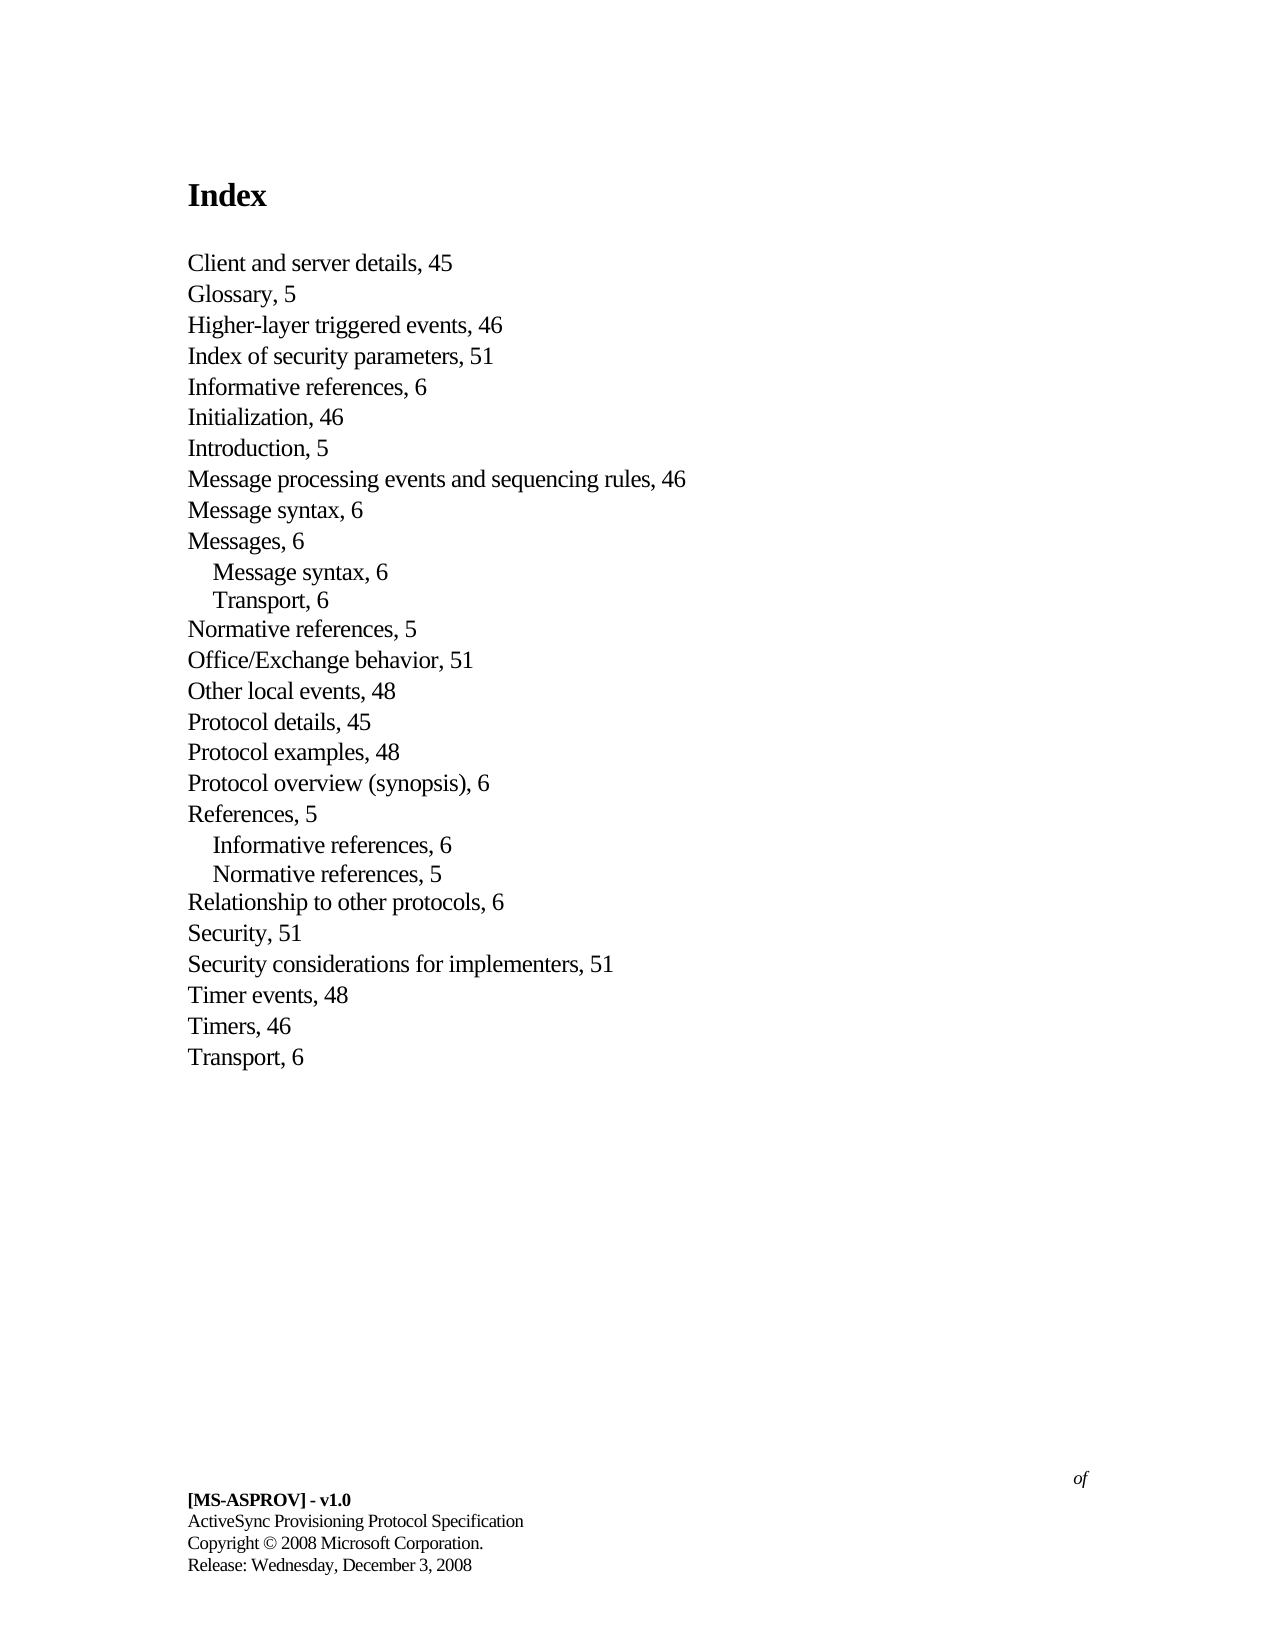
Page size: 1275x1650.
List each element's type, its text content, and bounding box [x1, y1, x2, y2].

text Security, 51 [187, 918, 1087, 947]
text Protocol overview (synopsis), 6 [187, 768, 1087, 797]
text Message processing events and sequencing rules, 46 [187, 464, 1087, 493]
text Glossary, 5 [187, 279, 1087, 308]
text Initialization, 46 [187, 402, 1087, 431]
text Index of security parameters, 51 [187, 341, 1087, 369]
text Message syntax, 6 [187, 495, 1087, 524]
text Message syntax, 6 [212, 557, 1087, 585]
text Normative references, 5 [187, 614, 1087, 643]
text Introduction, 5 [187, 433, 1087, 462]
text Normative references, 5 [212, 859, 1087, 887]
text Messages, 6 [187, 526, 1087, 554]
text Protocol details, 45 [187, 707, 1087, 735]
text Informative references, 6 [187, 372, 1087, 400]
text Timer events, 48 [187, 980, 1087, 1009]
text Protocol examples, 48 [187, 737, 1087, 766]
text Relationship to other protocols, 6 [187, 887, 1087, 916]
text References, 5 [187, 799, 1087, 828]
text Informative references, 6 [212, 830, 1087, 859]
text Security considerations for implementers, 51 [187, 949, 1087, 978]
text Office/Exchange behavior, 51 [187, 645, 1087, 674]
text Timers, 46 [187, 1011, 1087, 1039]
text Transport, 6 [212, 585, 1087, 614]
text Transport, 6 [187, 1042, 1087, 1070]
text Other local events, 48 [187, 676, 1087, 704]
subtitle Index [187, 175, 1087, 213]
text Higher-layer triggered events, 46 [187, 310, 1087, 339]
text Client and server details, 45 [187, 248, 1087, 277]
